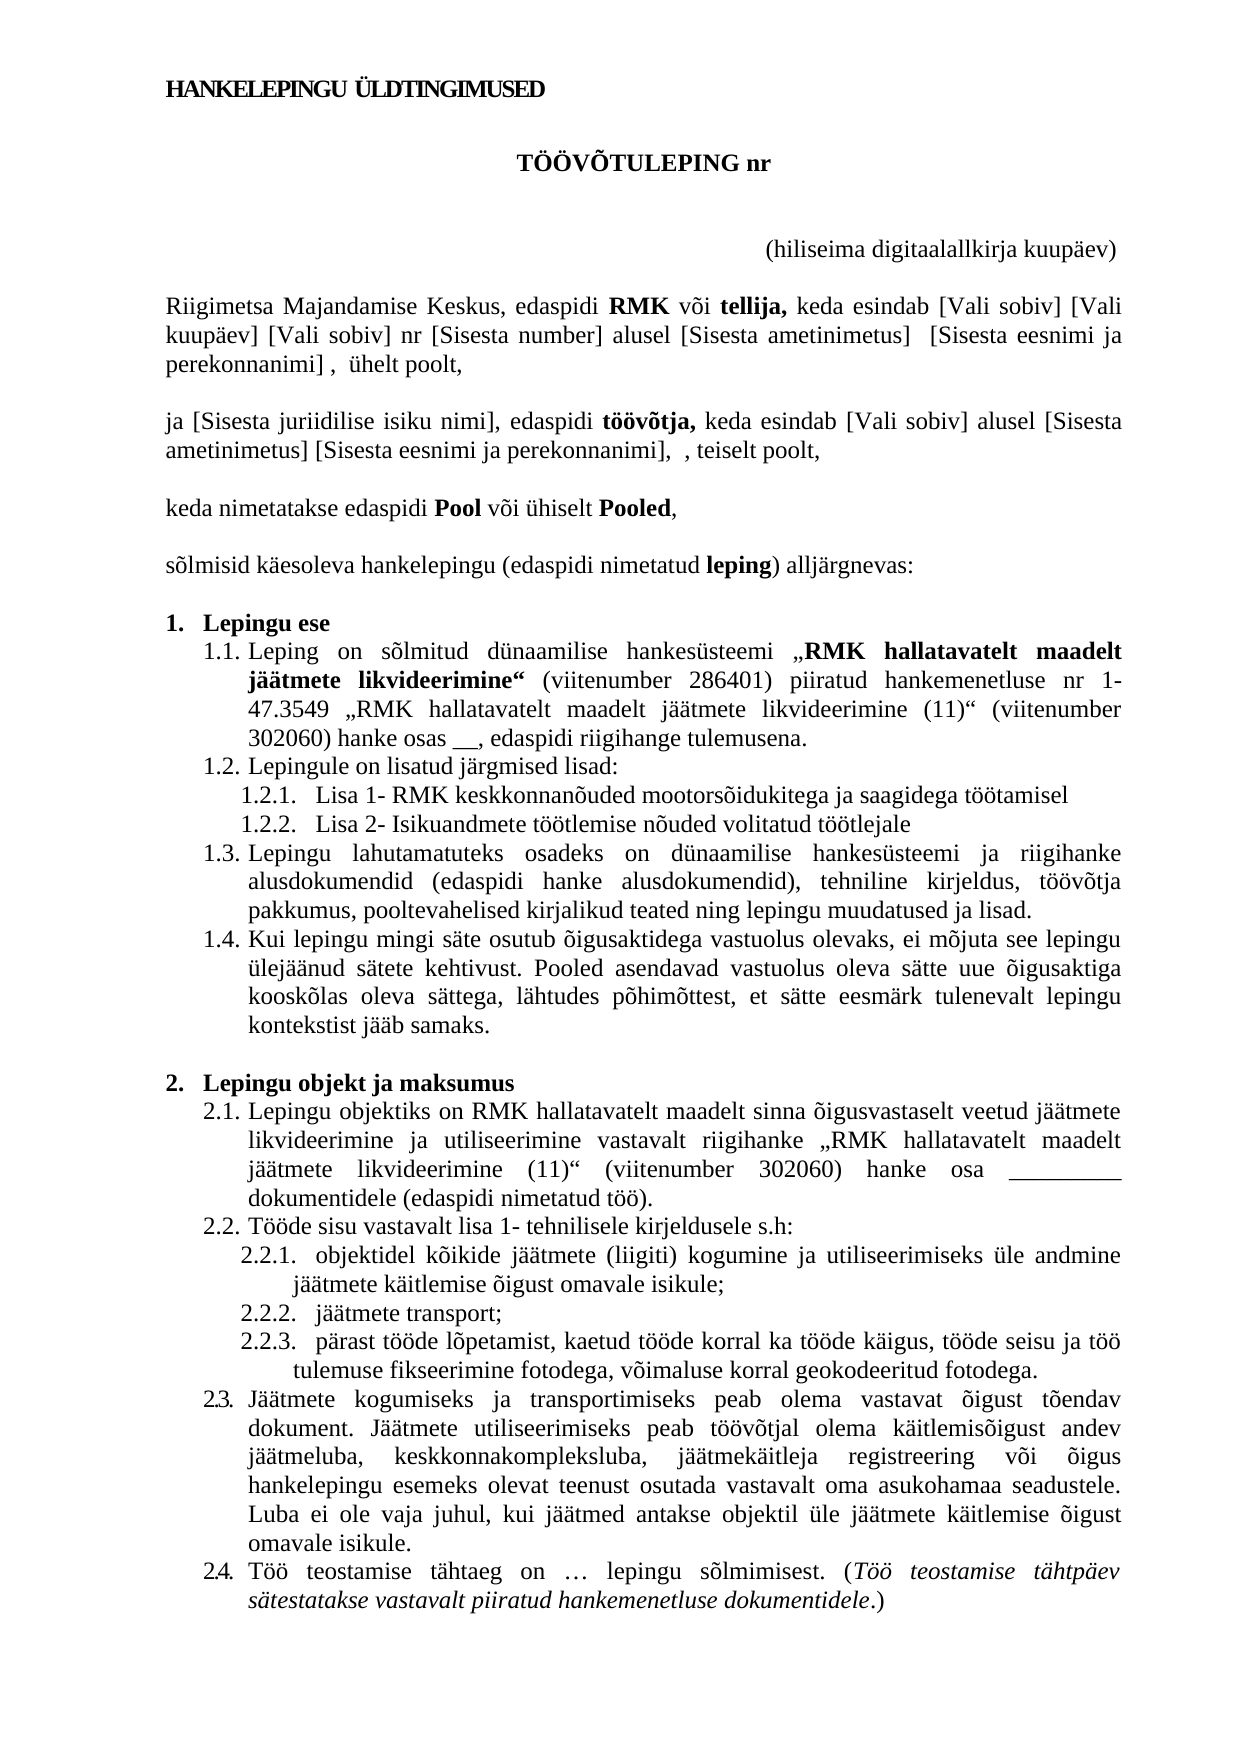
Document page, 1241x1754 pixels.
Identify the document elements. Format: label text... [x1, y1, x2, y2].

list Lisa 1- RMK keskkonnanõuded mootorsõidukitega ja saagidega töötamisel [240, 780, 1122, 809]
list Lepingule on lisatud järgmised lisad: [203, 751, 1122, 780]
list pärast tööde lõpetamist, kaetud tööde korral ka tööde käigus, tööde seisu ja töö tulemuse fikseerimine fotodega, võimaluse korral geokodeeritud fotodega. [240, 1326, 1122, 1384]
list Tööde sisu vastavalt lisa 1- tehnilisele kirjeldusele s.h: [203, 1211, 1122, 1240]
list Jäätmete kogumiseks ja transportimiseks peab olema vastavat õigust tõendav dokument. Jäätmete utiliseerimiseks peab töövõtjal olema käitlemisõigust andev jäätmeluba, keskkonnakompleksluba, jäätmekäitleja registreering või õigus hankelepingu esemeks olevat teenust osutada vastavalt oma asukohamaa seadustele. Luba ei ole vaja juhul, kui jäätmed antakse objektil üle jäätmete käitlemise õigust omavale isikule. [203, 1384, 1122, 1556]
text keda nimetatakse edaspidi Pool või ühiselt Pooled, [165, 493, 1122, 521]
list Lepingu objektiks on RMK hallatavatelt maadelt sinna õigusvastaselt veetud jäätmete likvideerimine ja utiliseerimine vastavalt riigihanke „RMK hallatavatelt maadelt jäätmete likvideerimine (11)“ (viitenumber 302060) hanke osa _________ dokumentidele (edaspidi nimetatud töö). [203, 1096, 1122, 1211]
text (hiliseima digitaalallkirja kuupäev) [165, 234, 1122, 263]
list Töö teostamise tähtaeg on … lepingu sõlmimisest. (Töö teostamise tähtpäev sätestatakse vastavalt piiratud hankemenetluse dokumentidele.) [203, 1556, 1122, 1614]
list Lepingu ese [165, 608, 1122, 636]
text Riigimetsa Majandamise Keskus, edaspidi RMK või tellija, keda esindab nr alusel , ühelt poolt, [165, 291, 1122, 378]
list Kui lepingu mingi säte osutub õigusaktidega vastuolus olevaks, ei mõjuta see lepingu ülejäänud sätete kehtivust. Pooled asendavad vastuolus oleva sätte uue õigusaktiga kooskõlas oleva sättega, lähtudes põhimõttest, et sätte eesmärk tulenevalt lepingu kontekstist jääb samaks. [203, 924, 1122, 1039]
list Lisa 2- Isikuandmete töötlemise nõuded volitatud töötlejale [240, 809, 1122, 838]
text ja edaspidi töövõtja, keda esindab alusel , teiselt poolt, [165, 406, 1122, 464]
list objektidel kõikide jäätmete (liigiti) kogumine ja utiliseerimiseks üle andmine jäätmete käitlemise õigust omavale isikule; [240, 1240, 1122, 1298]
list Leping on sõlmitud dünaamilise hankesüsteemi „RMK hallatavatelt maadelt jäätmete likvideerimine“ (viitenumber 286401) piiratud hankemenetluse nr 1-47.3549 „RMK hallatavatelt maadelt jäätmete likvideerimine (11)“ (viitenumber 302060) hanke osas __, edaspidi riigihange tulemusena. [203, 636, 1122, 751]
list jäätmete transport; [240, 1298, 1122, 1326]
title TÖÖVÕTULEPING nr [165, 148, 1122, 176]
list Lepingu lahutamatuteks osadeks on dünaamilise hankesüsteemi ja riigihanke alusdokumendid (edaspidi hanke alusdokumendid), tehniline kirjeldus, töövõtja pakkumus, pooltevahelised kirjalikud teated ning lepingu muudatused ja lisad. [203, 838, 1122, 924]
title sõlmisid käesoleva hankelepingu (edaspidi nimetatud leping) alljärgnevas: [165, 550, 1122, 579]
list Lepingu objekt ja maksumus [165, 1068, 1122, 1096]
